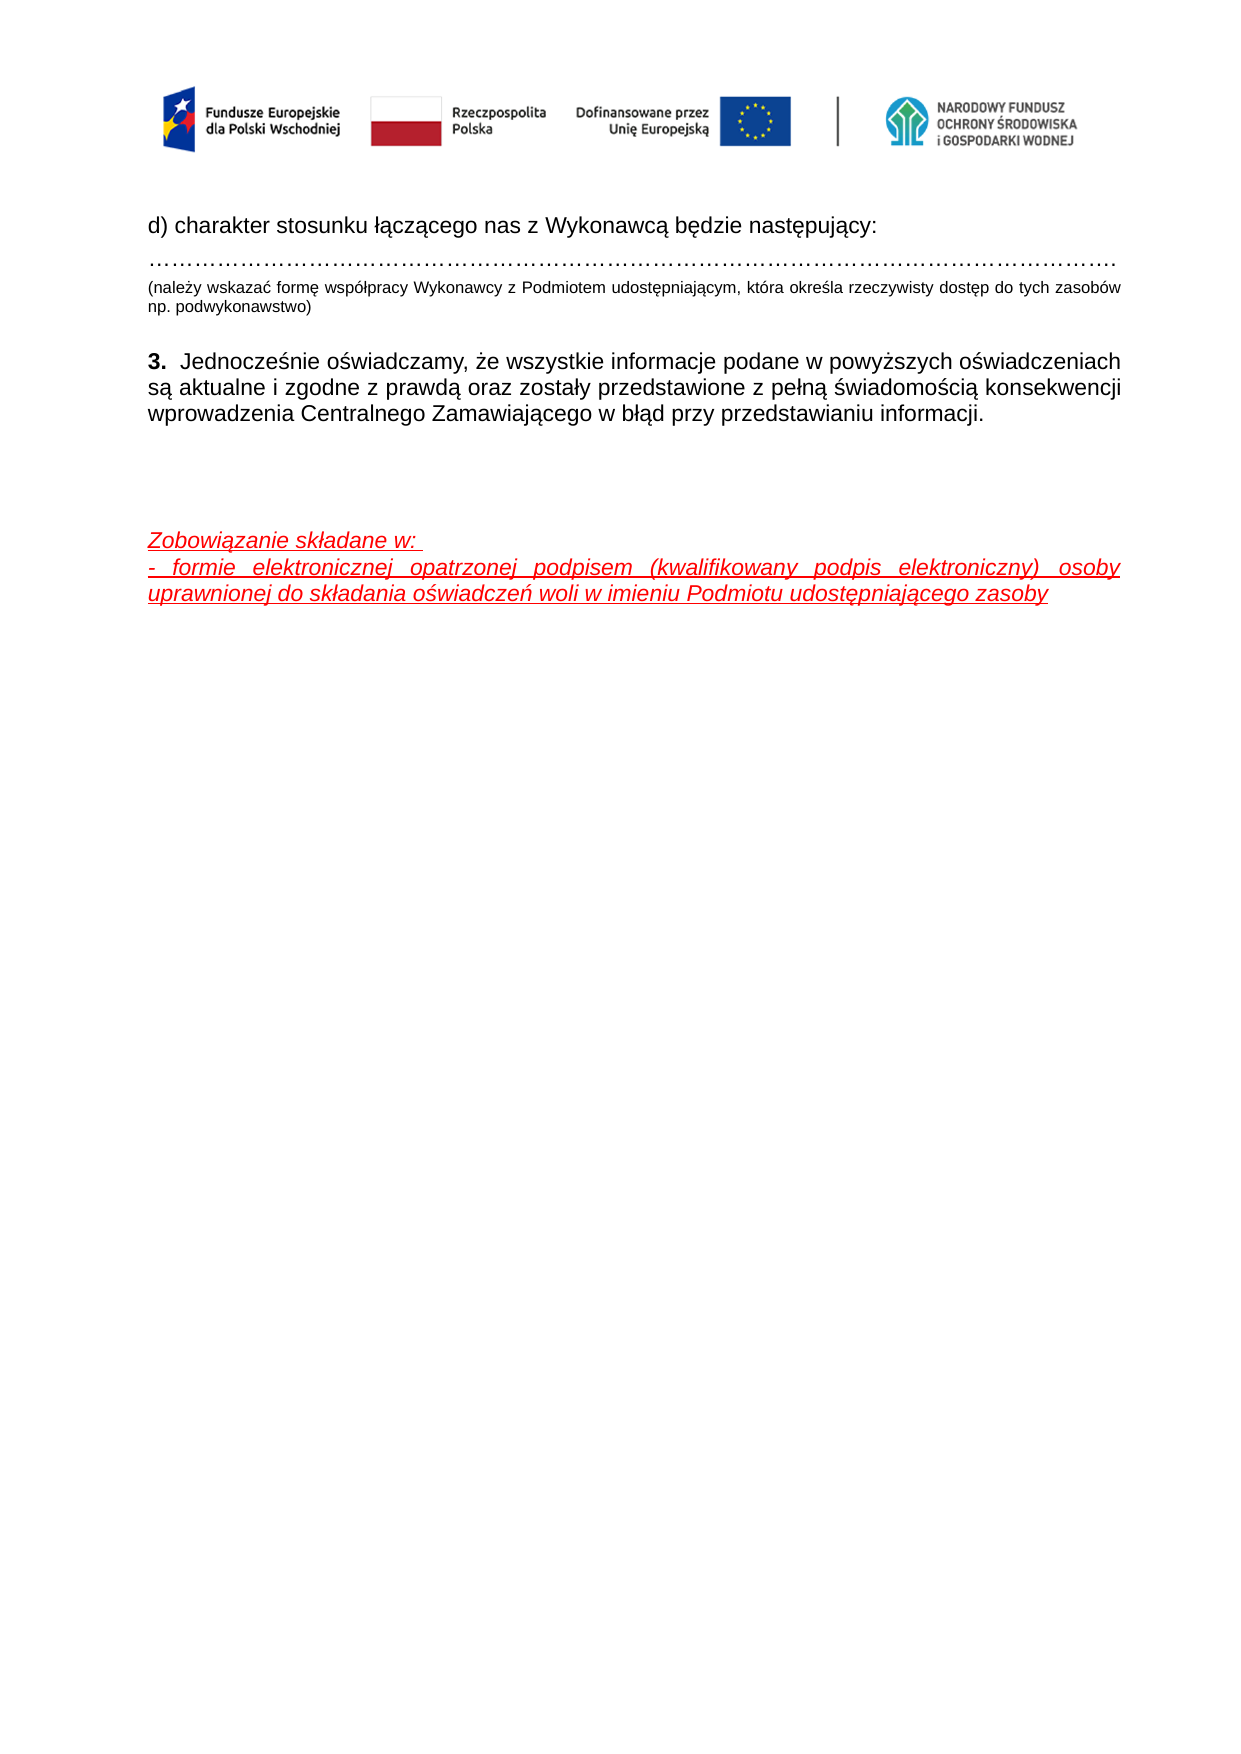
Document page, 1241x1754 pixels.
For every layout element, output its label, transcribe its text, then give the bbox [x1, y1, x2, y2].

text (należy wskazać formę współpracy Wykonawcy z Podmiotem udostępniającym, która określa rzeczywisty dostęp do tych zasobów np. podwykonawstwo) [148, 278, 1122, 316]
text 3. Jednocześnie oświadczamy, że wszystkie informacje podane w powyższych oświadczeniach są aktualne i zgodne z prawdą oraz zostały przedstawione z pełną świadomością konsekwencji wprowadzenia Centralnego Zamawiającego w błąd przy przedstawianiu informacji. [148, 348, 1122, 427]
text Zobowiązanie składane w: [148, 527, 1122, 554]
text - formie elektronicznej opatrzonej podpisem (kwalifikowany podpis elektroniczny) osoby uprawnionej do składania oświadczeń woli w imieniu Podmiotu udostępniającego zasoby [148, 554, 1122, 606]
text ………………………………………………………………………………………………………………. [148, 245, 1122, 271]
text d) charakter stosunku łączącego nas z Wykonawcą będzie następujący: [148, 212, 1122, 238]
picture [147, 59, 1093, 188]
